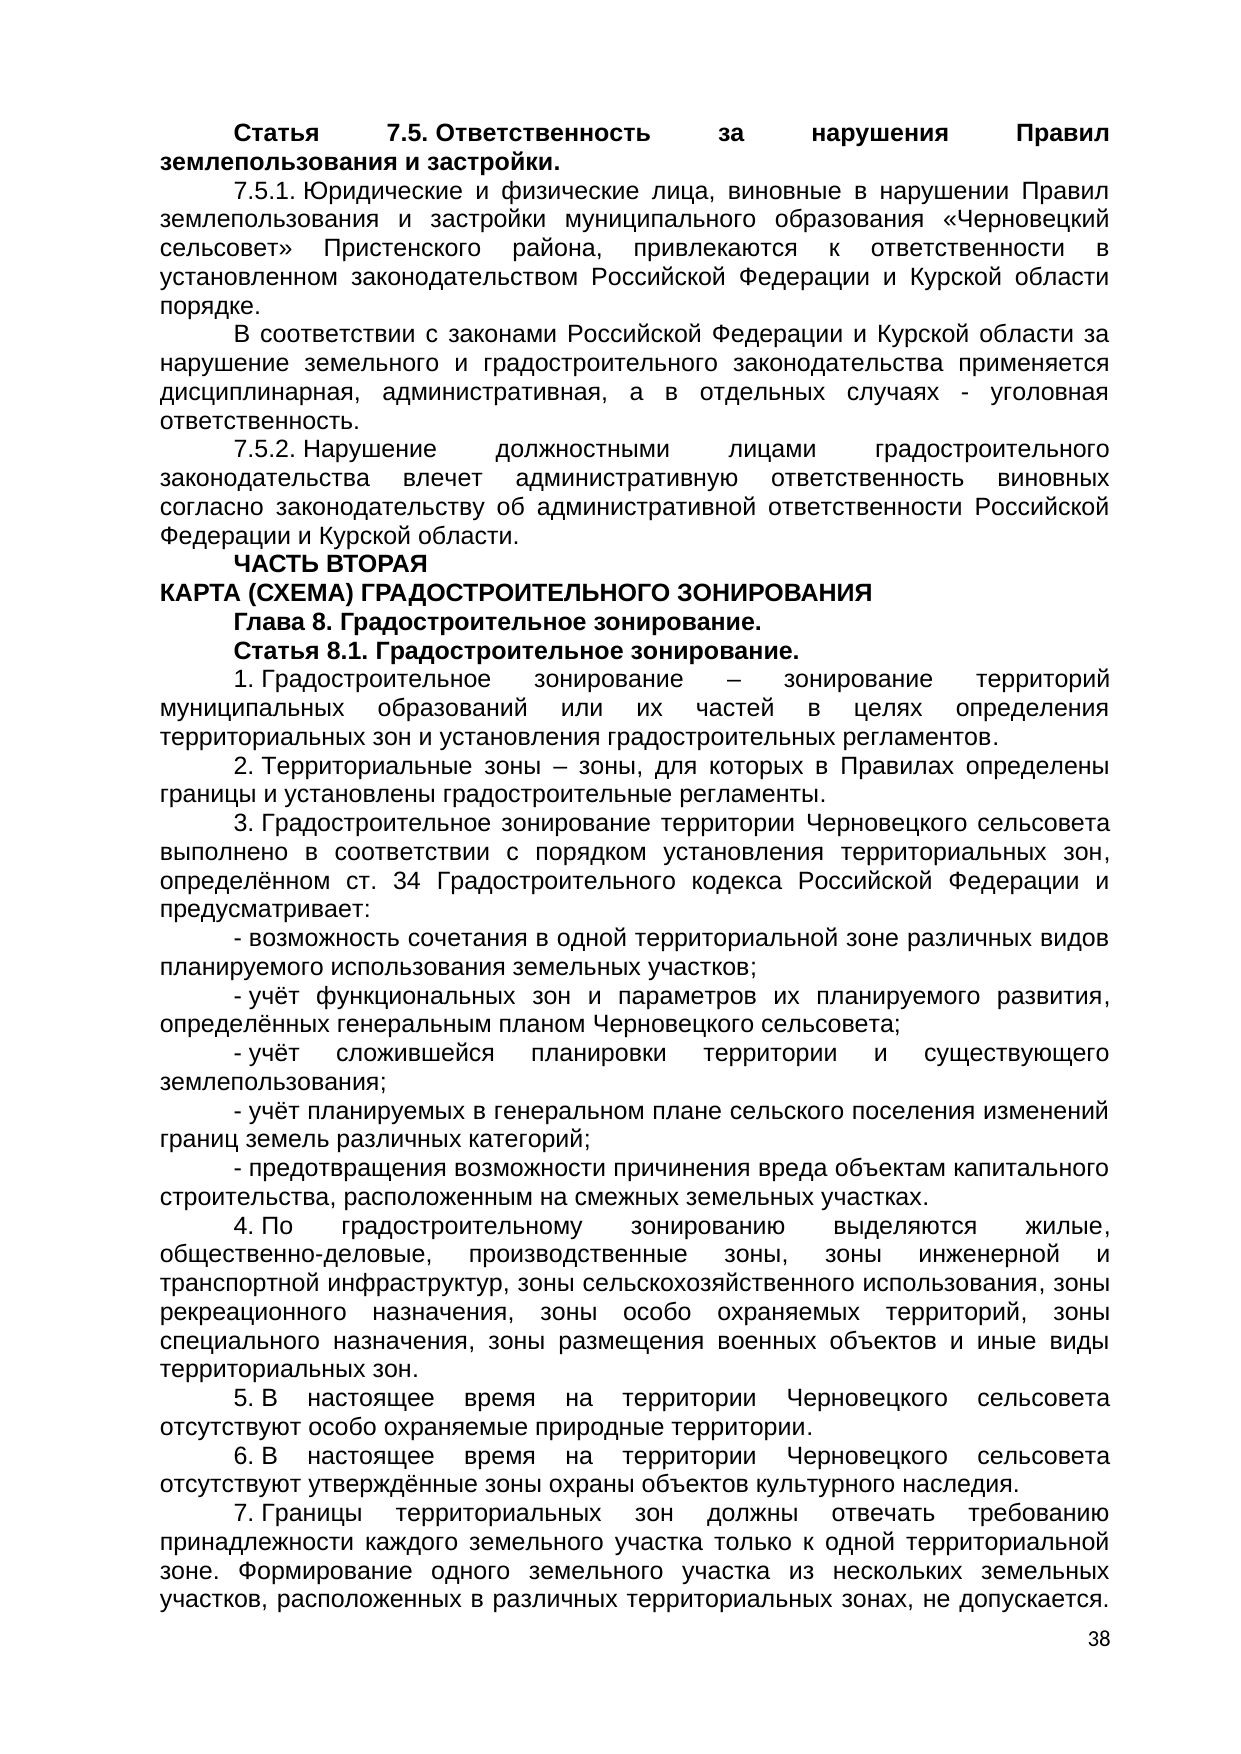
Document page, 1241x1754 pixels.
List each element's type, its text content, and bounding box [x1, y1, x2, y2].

subtitle ЧАСТЬ ВТОРАЯ [159, 549, 1110, 578]
text 5. В настоящее время на территории Черновецкого сельсовета отсутствуют особо охраняемые природные территории. [159, 1383, 1110, 1441]
text 3. Градостроительное зонирование территории Черновецкого сельсовета выполнено в соответствии с порядком установления территориальных зон, определённом ст. 34 Градостроительного кодекса Российской Федерации и предусматривает: [159, 808, 1110, 923]
text 7.5.2. Нарушение должностными лицами градостроительного законодательства влечет административную ответственность виновных согласно законодательству об административной ответственности Российской Федерации и Курской области. [159, 434, 1110, 549]
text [159, 1498, 1110, 1613]
list Статья 7.5. Ответственность за нарушения Правил землепользования и застройки. [159, 118, 1110, 176]
text В соответствии с законами Российской Федерации и Курской области за нарушение земельного и градостроительного законодательства применяется дисциплинарная, административная, а в отдельных случаях - уголовная ответственность. [159, 319, 1110, 434]
text 1. Градостроительное зонирование – зонирование территорий муниципальных образований или их частей в целях определения территориальных зон и установления градостроительных регламентов. [159, 664, 1110, 751]
subtitle Глава 8. Градостроительное зонирование. [159, 607, 1110, 636]
list Статья 8.1. Градостроительное зонирование. [159, 636, 1110, 664]
text 7.5.1. Юридические и физические лица, виновные в нарушении Правил землепользования и застройки муниципального образования «Черновецкий сельсовет» Пристенского района, привлекаются к ответственности в установленном законодательством Российской Федерации и Курской области порядке. [159, 176, 1110, 319]
text - возможность сочетания в одной территориальной зоне различных видов планируемого использования земельных участков; [159, 923, 1110, 981]
text - предотвращения возможности причинения вреда объектам капитального строительства, расположенным на смежных земельных участках. [159, 1153, 1110, 1211]
subtitle КАРТА (СХЕМА) ГРАДОСТРОИТЕЛЬНОГО ЗОНИРОВАНИЯ [159, 578, 1110, 607]
text 2. Территориальные зоны – зоны, для которых в Правилах определены границы и установлены градостроительные регламенты. [159, 751, 1110, 808]
text 4. По градостроительному зонированию выделяются жилые, общественно-деловые, производственные зоны, зоны инженерной и транспортной инфраструктур, зоны сельскохозяйственного использования, зоны рекреационного назначения, зоны особо охраняемых территорий, зоны специального назначения, зоны размещения военных объектов и иные виды территориальных зон. [159, 1211, 1110, 1383]
text - учёт сложившейся планировки территории и существующего землепользования; [159, 1038, 1110, 1096]
text 6. В настоящее время на территории Черновецкого сельсовета отсутствуют утверждённые зоны охраны объектов культурного наследия. [159, 1441, 1110, 1498]
text - учёт планируемых в генеральном плане сельского поселения изменений границ земель различных категорий; [159, 1096, 1110, 1153]
text - учёт функциональных зон и параметров их планируемого развития, определённых генеральным планом Черновецкого сельсовета; [159, 981, 1110, 1038]
